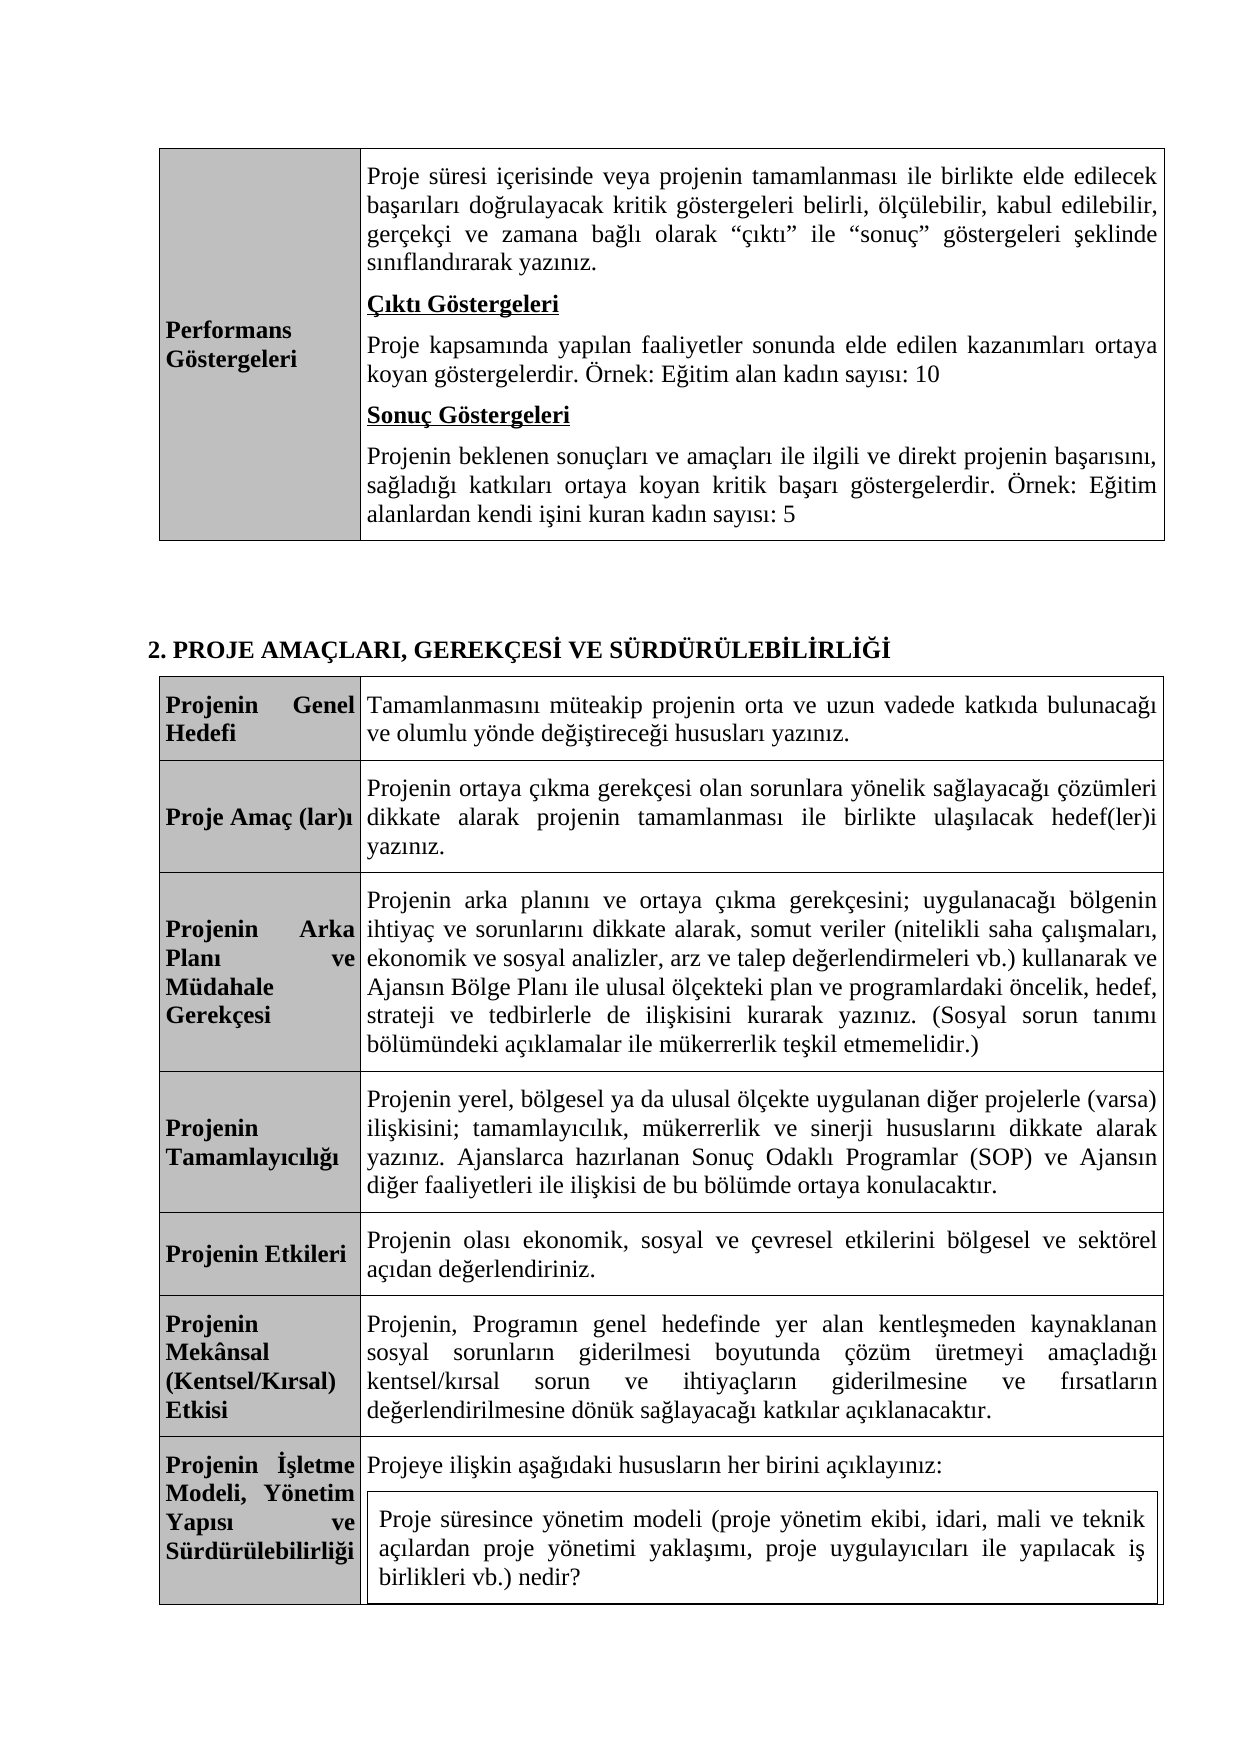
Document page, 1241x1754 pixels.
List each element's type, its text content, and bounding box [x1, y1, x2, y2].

table_cell Projenin ortaya çıkma gerekçesi olan sorunlara yönelik sağlayacağı çözümleri dikkate alarak projenin tamamlanması ile birlikte ulaşılacak hedef(ler)i yazınız. [361, 761, 1163, 872]
table_cell Projenin Etkileri [160, 1213, 360, 1295]
table_cell Projenin Tamamlayıcılığı [160, 1072, 360, 1212]
table_header Projenin Genel Hedefi [160, 677, 360, 760]
table_cell Projenin Arka Planı ve Müdahale Gerekçesi [160, 873, 360, 1071]
table_cell Projenin yerel, bölgesel ya da ulusal ölçekte uygulanan diğer projelerle (varsa) ilişkisini; tamamlayıcılık, mükerrerlik ve sinerji hususlarını dikkate alarak yazınız. Ajanslarca hazırlanan Sonuç Odaklı Programlar (SOP) ve Ajansın diğer faaliyetleri ile ilişkisi de bu bölümde ortaya konulacaktır. [361, 1072, 1163, 1212]
table_cell Projenin arka planını ve ortaya çıkma gerekçesini; uygulanacağı bölgenin ihtiyaç ve sorunlarını dikkate alarak, somut veriler (nitelikli saha çalışmaları, ekonomik ve sosyal analizler, arz ve talep değerlendirmeleri vb.) kullanarak ve Ajansın Bölge Planı ile ulusal ölçekteki plan ve programlardaki öncelik, hedef, strateji ve tedbirlerle de ilişkisini kurarak yazınız. (Sosyal sorun tanımı bölümündeki açıklamalar ile mükerrerlik teşkil etmemelidir.) [361, 873, 1163, 1071]
table_cell Proje süresi içerisinde veya projenin tamamlanması ile birlikte elde edilecek başarıları doğrulayacak kritik göstergeleri belirli, ölçülebilir, kabul edilebilir, gerçekçi ve zamana bağlı olarak “çıktı” ile “sonuç” göstergeleri şeklinde sınıflandırarak yazınız. Çıktı Göstergeleri Proje kapsamında yapılan faaliyetler sonunda elde edilen kazanımları ortaya koyan göstergelerdir. Örnek: Eğitim alan kadın sayısı: 10 Sonuç Göstergeleri Projenin beklenen sonuçları ve amaçları ile ilgili ve direkt projenin başarısını, sağladığı katkıları ortaya koyan kritik başarı göstergelerdir. Örnek: Eğitim alanlardan kendi işini kuran kadın sayısı: 5 [361, 149, 1164, 540]
table_cell Performans Göstergeleri [160, 149, 360, 540]
table_cell Projenin Mekânsal (Kentsel/Kırsal) Etkisi [160, 1296, 360, 1436]
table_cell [160, 1437, 360, 1604]
table_cell Projenin, Programın genel hedefinde yer alan kentleşmeden kaynaklanan sosyal sorunların giderilmesi boyutunda çözüm üretmeyi amaçladığı kentsel/kırsal sorun ve ihtiyaçların giderilmesine ve fırsatların değerlendirilmesine dönük sağlayacağı katkılar açıklanacaktır. [361, 1296, 1163, 1436]
table_cell Projenin olası ekonomik, sosyal ve çevresel etkilerini bölgesel ve sektörel açıdan değerlendiriniz. [361, 1213, 1163, 1295]
table_header Tamamlanmasını müteakip projenin orta ve uzun vadede katkıda bulunacağı ve olumlu yönde değiştireceği hususları yazınız. [361, 677, 1163, 760]
table_cell Projeye ilişkin aşağıdaki hususların her birini açıklayınız: [361, 1437, 1163, 1604]
text 2. PROJE AMAÇLARI, GEREKÇESİ VE SÜRDÜRÜLEBİLİRLİĞİ [148, 635, 1093, 664]
table_cell Proje Amaç (lar)ı [160, 761, 360, 872]
